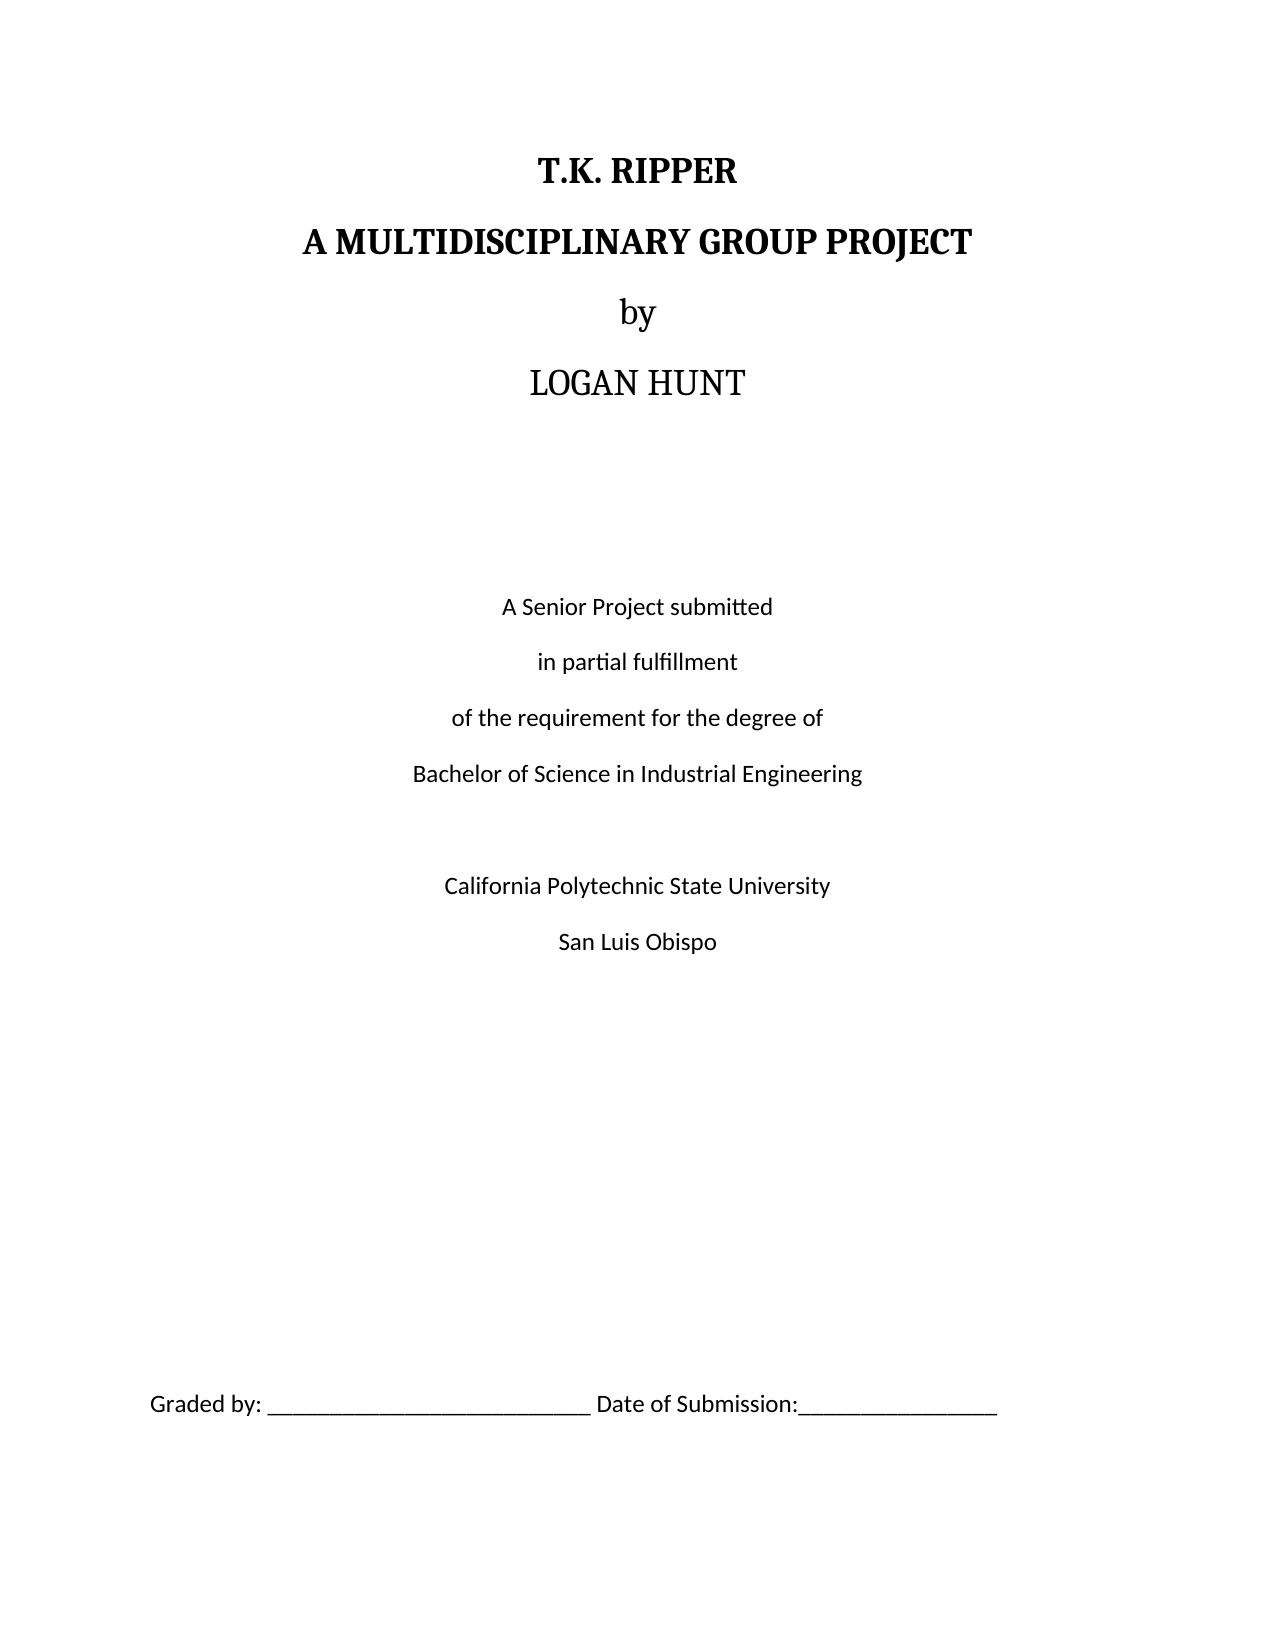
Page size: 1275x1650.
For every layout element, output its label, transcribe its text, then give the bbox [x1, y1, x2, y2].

text A Senior Project submitted [150, 591, 1125, 621]
text of the requirement for the degree of [150, 702, 1125, 733]
text T.K. RIPPER [150, 150, 1125, 193]
text California Polytechnic State University [150, 870, 1125, 900]
text by [150, 291, 1125, 334]
text San Luis Obispo [150, 926, 1125, 956]
text LOGAN HUNT [150, 361, 1125, 404]
text A MULTIDISCIPLINARY GROUP PROJECT [150, 220, 1125, 263]
text in partial fulfillment [150, 647, 1125, 677]
text Graded by: __________________________ Date of Submission:________________ [150, 1388, 1125, 1418]
text Bachelor of Science in Industrial Engineering [150, 758, 1125, 789]
